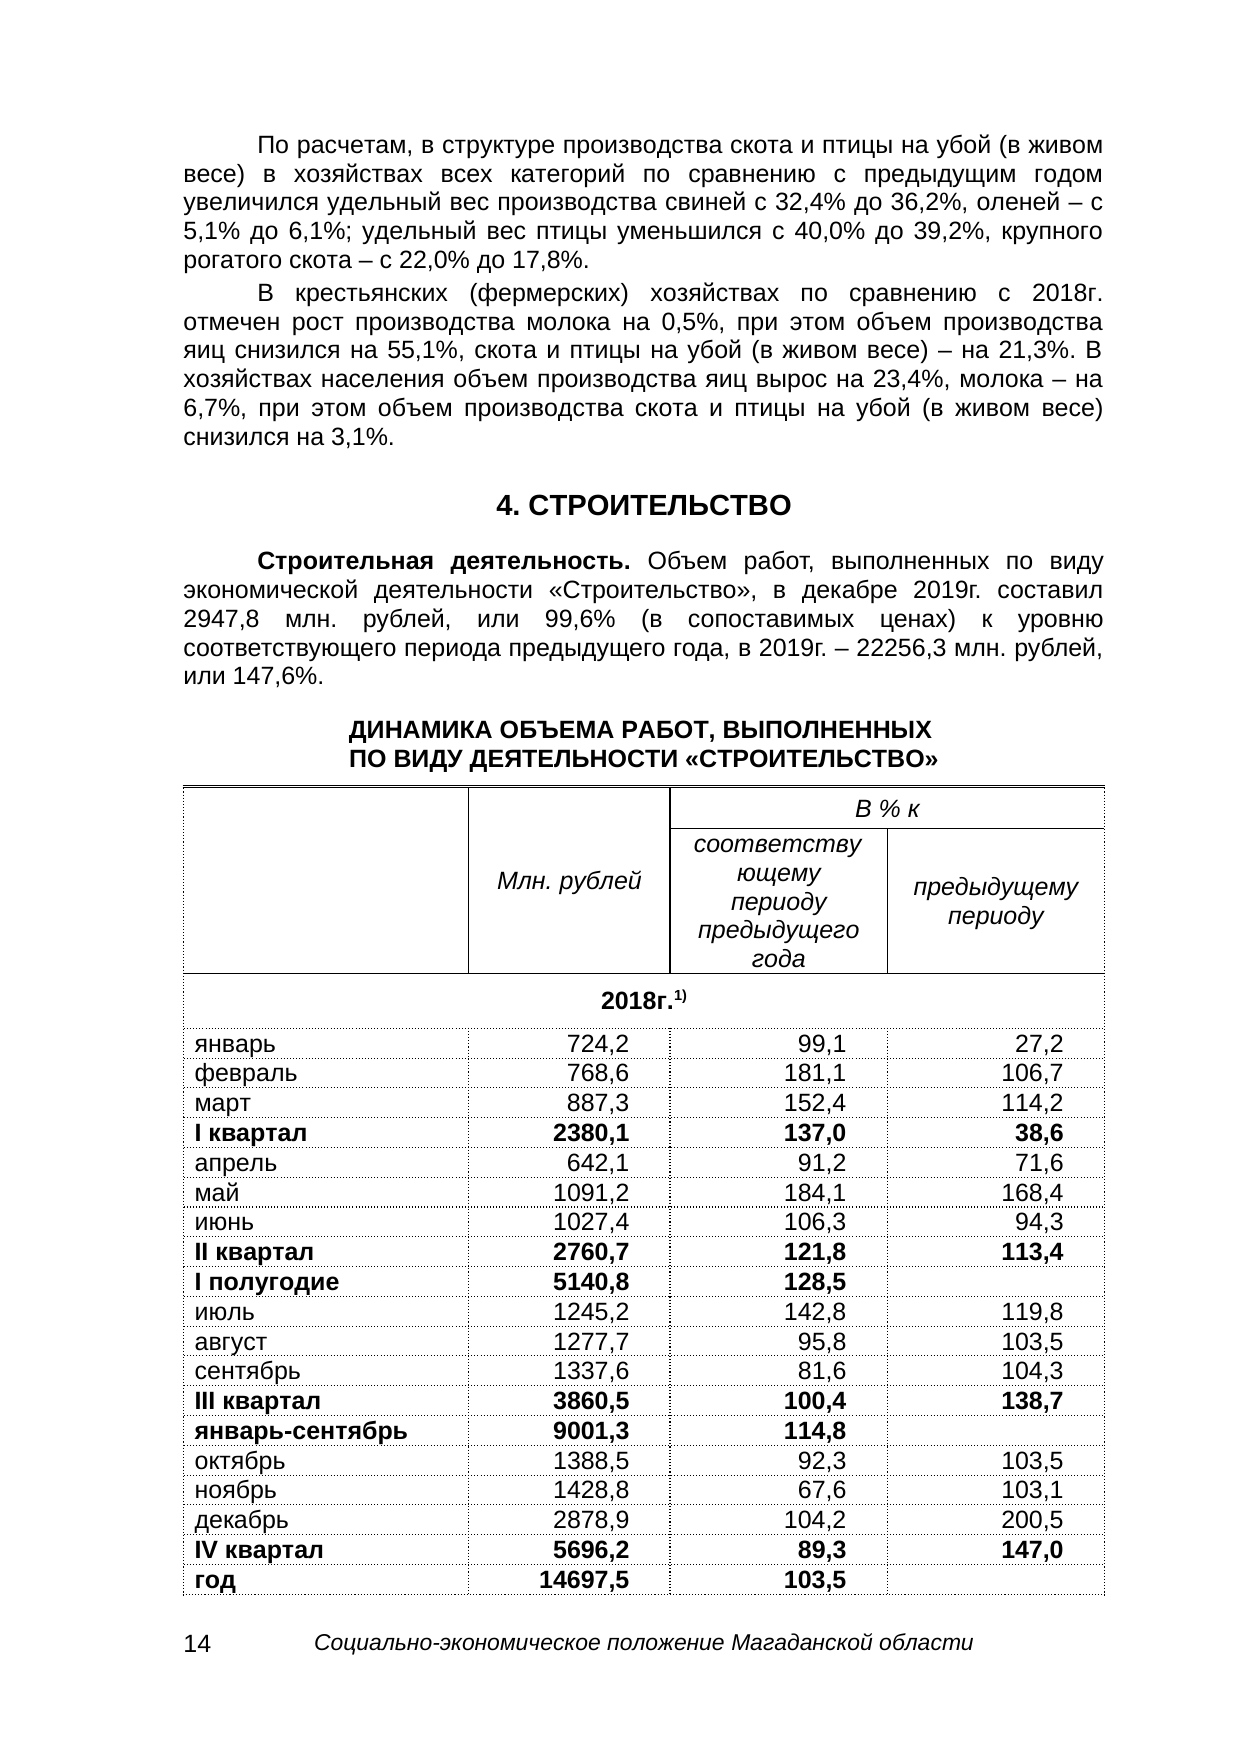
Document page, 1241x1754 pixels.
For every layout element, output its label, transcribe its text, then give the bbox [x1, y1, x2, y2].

table_cell предыдущему периоду [888, 829, 1104, 973]
table_cell 2018г.1) [183, 974, 1104, 1028]
table_cell I квартал [183, 1117, 468, 1147]
table_cell апрель [183, 1147, 468, 1177]
table_cell [887, 1266, 1104, 1296]
text В крестьянских (фермерских) хозяйствах по сравнению с 2018г. отмечен рост производства молока на 0,5%, при этом объем производства яиц снизился на 55,1%, скота и птицы на убой (в живом весе) – на 21,3%. В хозяйствах населения объем производства яиц вырос на 23,4%, молока – на 6,7%, при этом объем производства скота и птицы на убой (в живом весе) снизился на 3,1%. [183, 278, 1104, 450]
table_cell 1428,8 [469, 1475, 670, 1504]
table_cell январь [183, 1028, 468, 1057]
table_cell 114,8 [670, 1415, 887, 1445]
table_cell 1337,6 [469, 1355, 670, 1385]
table_cell 887,3 [469, 1087, 670, 1117]
text Строительная деятельность. Объем работ, выполненных по виду экономической деятельности «Строительство», в декабре 2019г. составил 2947,8 млн. рублей, или 99,6% (в сопоставимых ценах) к уровню соответствующего периода предыдущего года, в 2019г. – 22256,3 млн. рублей, или 147,6%. [183, 546, 1104, 690]
table_cell 152,4 [670, 1087, 887, 1117]
table_cell 1388,5 [469, 1445, 670, 1474]
table_cell 1245,2 [469, 1296, 670, 1326]
table_cell 113,4 [887, 1236, 1104, 1266]
table_cell 181,1 [670, 1058, 887, 1087]
table_cell октябрь [183, 1445, 468, 1474]
table_cell IV квартал [183, 1534, 468, 1564]
table_cell 121,8 [670, 1236, 887, 1266]
table_cell 2878,9 [469, 1504, 670, 1534]
table_cell 27,2 [887, 1028, 1104, 1057]
table_cell 168,4 [887, 1177, 1104, 1206]
table_cell ноябрь [183, 1475, 468, 1504]
table_cell 103,5 [670, 1564, 887, 1594]
table_cell соответствующему периоду предыдущего года [671, 829, 887, 973]
table_cell декабрь [183, 1504, 468, 1534]
table_cell III квартал [183, 1385, 468, 1415]
table_cell 100,4 [670, 1385, 887, 1415]
table_cell январь-сентябрь [183, 1415, 468, 1445]
table_cell март [183, 1087, 468, 1117]
table_cell 2380,1 [469, 1117, 670, 1147]
table_cell 200,5 [887, 1504, 1104, 1534]
table_cell 103,1 [887, 1475, 1104, 1504]
table_cell 104,2 [670, 1504, 887, 1534]
table_cell 103,5 [887, 1445, 1104, 1474]
table_cell 71,6 [887, 1147, 1104, 1177]
table_cell август [183, 1326, 468, 1355]
table_header Млн. рублей [469, 788, 669, 973]
table_cell 103,5 [887, 1326, 1104, 1355]
table_cell 1277,7 [469, 1326, 670, 1355]
table_cell [887, 1415, 1104, 1445]
table_cell 142,8 [670, 1296, 887, 1326]
table_cell 5140,8 [469, 1266, 670, 1296]
table_cell 14697,5 [469, 1564, 670, 1594]
table_cell февраль [183, 1058, 468, 1087]
table_cell 5696,2 [469, 1534, 670, 1564]
table_cell 92,3 [670, 1445, 887, 1474]
table_cell 768,6 [469, 1058, 670, 1087]
table_cell июль [183, 1296, 468, 1326]
table_cell июнь [183, 1206, 468, 1236]
table_cell 9001,3 [469, 1415, 670, 1445]
table_cell 89,3 [670, 1534, 887, 1564]
table_cell 2760,7 [469, 1236, 670, 1266]
table_header В % к [671, 788, 1104, 828]
text По расчетам, в структуре производства скота и птицы на убой (в живом весе) в хозяйствах всех категорий по сравнению с предыдущим годом увеличился удельный вес производства свиней с 32,4% до 36,2%, оленей – с 5,1% до 6,1%; удельный вес птицы уменьшился с 40,0% до 39,2%, крупного рогатого скота – с 22,0% до 17,8%. [183, 130, 1104, 274]
table_cell 184,1 [670, 1177, 887, 1206]
table_cell 119,8 [887, 1296, 1104, 1326]
table_cell год [183, 1564, 468, 1594]
table_header [183, 788, 468, 973]
table_cell 106,7 [887, 1058, 1104, 1087]
subtitle 4. СТРОИТЕЛЬСТВО [183, 488, 1104, 521]
table_cell 91,2 [670, 1147, 887, 1177]
table_cell 1091,2 [469, 1177, 670, 1206]
table_cell 94,3 [887, 1206, 1104, 1236]
table_cell май [183, 1177, 468, 1206]
table_cell 128,5 [670, 1266, 887, 1296]
table_cell сентябрь [183, 1355, 468, 1385]
table_cell 3860,5 [469, 1385, 670, 1415]
table_cell 642,1 [469, 1147, 670, 1177]
table_cell 99,1 [670, 1028, 887, 1057]
table_cell 95,8 [670, 1326, 887, 1355]
table_cell 104,3 [887, 1355, 1104, 1385]
table_cell 147,0 [887, 1534, 1104, 1564]
table_cell 67,6 [670, 1475, 887, 1504]
table_cell 137,0 [670, 1117, 887, 1147]
table_cell II квартал [183, 1236, 468, 1266]
table_cell 38,6 [887, 1117, 1104, 1147]
text ДИНАМИКА ОБЪЕМА РАБОТ, ВЫПОЛНЕННЫХ ПО ВИДУ ДЕЯТЕЛЬНОСТИ «СТРОИТЕЛЬСТВО» [183, 715, 1104, 773]
table_cell 106,3 [670, 1206, 887, 1236]
table_cell [887, 1564, 1104, 1594]
table_cell I полугодие [183, 1266, 468, 1296]
table_cell 114,2 [887, 1087, 1104, 1117]
table_cell 1027,4 [469, 1206, 670, 1236]
table_cell 81,6 [670, 1355, 887, 1385]
table_cell 724,2 [469, 1028, 670, 1057]
table_cell 138,7 [887, 1385, 1104, 1415]
